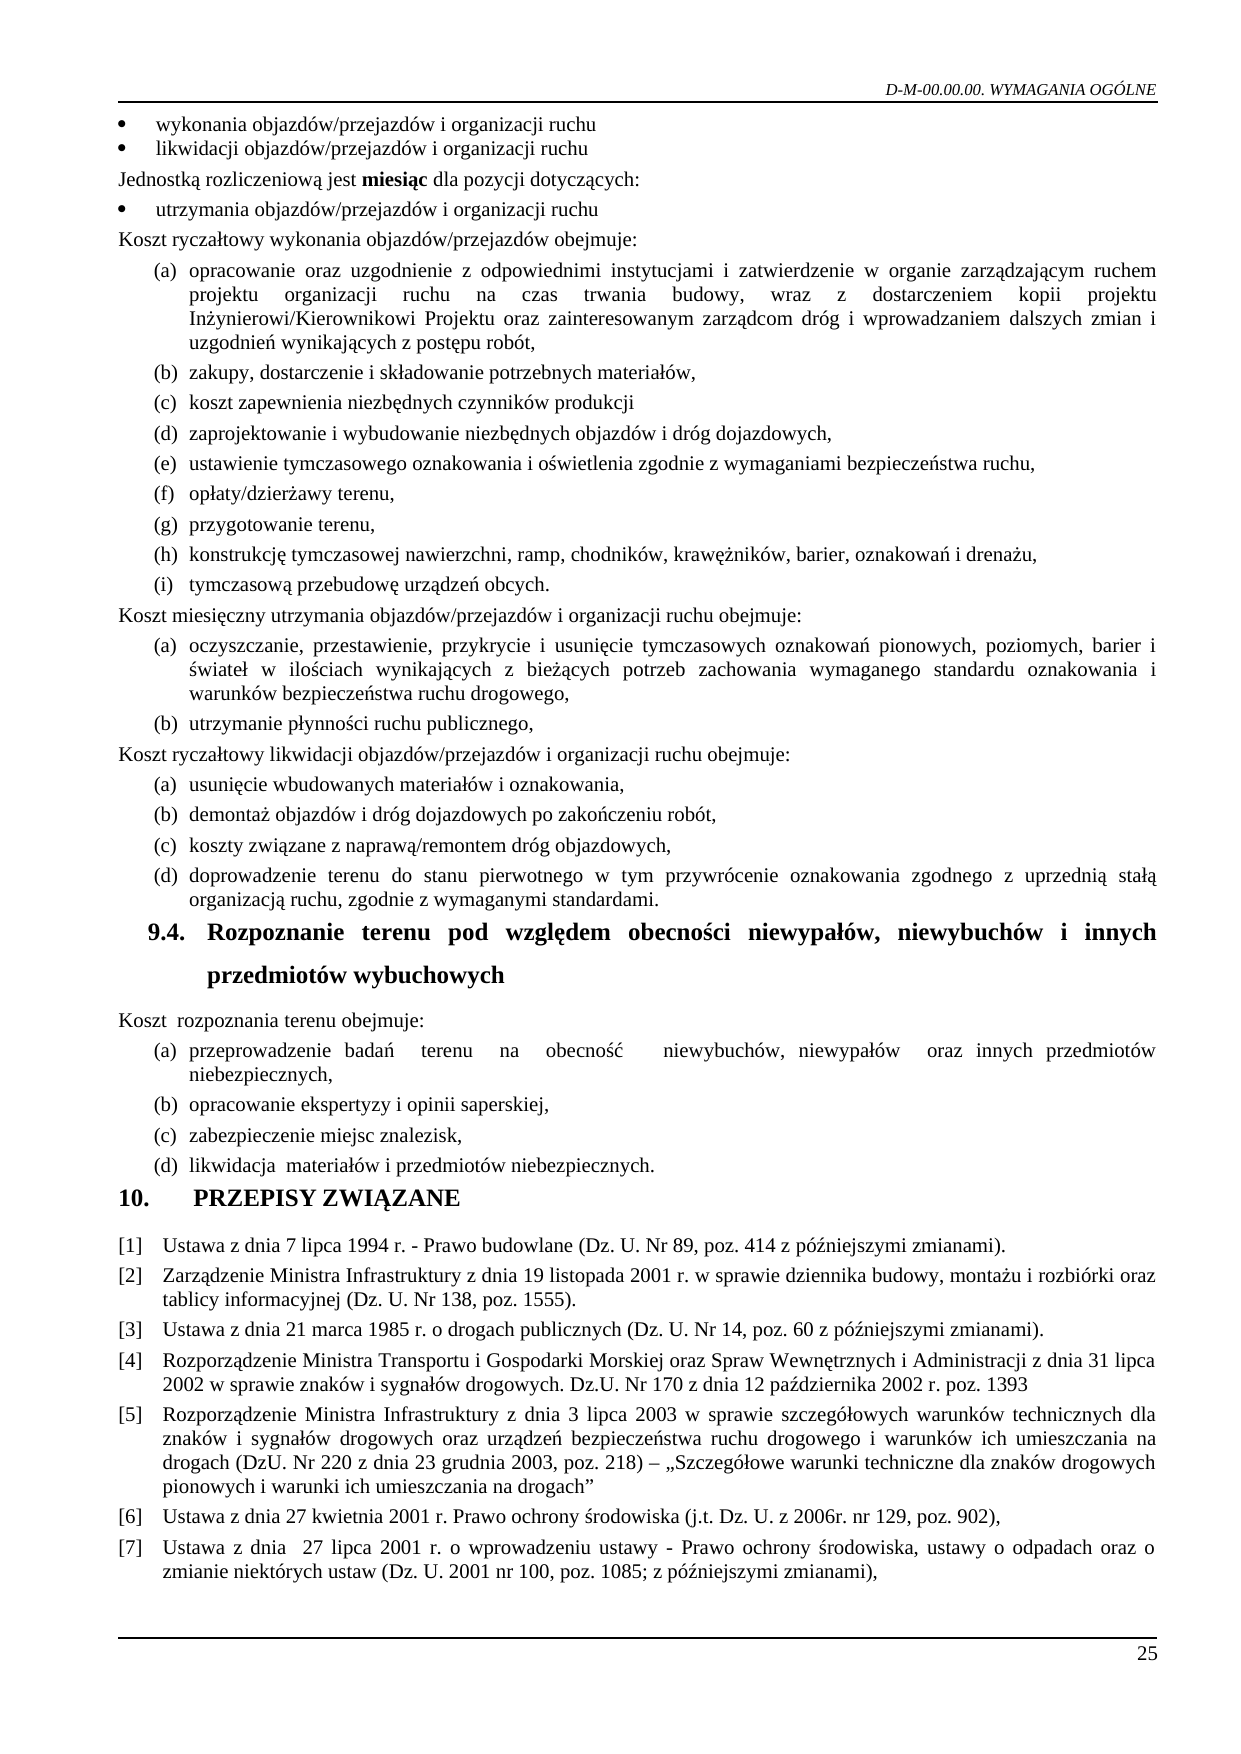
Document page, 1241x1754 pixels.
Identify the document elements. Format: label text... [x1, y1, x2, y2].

list oczyszczanie, przestawienie, przykrycie i usunięcie tymczasowych oznakowań pionowych, poziomych, barier i świateł w ilościach wynikających z bieżących potrzeb zachowania wymaganego standardu oznakowania i warunków bezpieczeństwa ruchu drogowego, [153, 633, 1157, 705]
list zabezpieczenie miejsc znalezisk, [153, 1123, 1157, 1147]
list koszty związane z naprawą/remontem dróg objazdowych, [153, 832, 1157, 857]
list utrzymania objazdów/przejazdów i organizacji ruchu [118, 197, 1157, 221]
list utrzymanie płynności ruchu publicznego, [153, 711, 1157, 735]
list Ustawa z dnia 21 marca 1985 r. o drogach publicznych (Dz. U. Nr 14, poz. 60 z późniejszymi zmianami). [118, 1317, 1157, 1341]
subtitle Rozpoznanie terenu pod względem obecności niewypałów, niewybuchów i innych przedmiotów wybuchowych [148, 917, 1157, 989]
list zakupy, dostarczenie i składowanie potrzebnych materiałów, [153, 360, 1157, 384]
subtitle PRZEPISY ZWIĄZANE [118, 1183, 1157, 1212]
list usunięcie wbudowanych materiałów i oznakowania, [153, 772, 1157, 796]
list zaprojektowanie i wybudowanie niezbędnych objazdów i dróg dojazdowych, [153, 421, 1157, 445]
list Ustawa z dnia 27 kwietnia 2001 r. Prawo ochrony środowiska (j.t. Dz. U. z 2006r. nr 129, poz. 902), [118, 1504, 1157, 1528]
list likwidacji objazdów/przejazdów i organizacji ruchu [118, 136, 1157, 160]
text Koszt rozpoznania terenu obejmuje: [118, 1008, 1157, 1032]
list Rozporządzenie Ministra Infrastruktury z dnia 3 lipca 2003 w sprawie szczegółowych warunków technicznych dla znaków i sygnałów drogowych oraz urządzeń bezpieczeństwa ruchu drogowego i warunków ich umieszczania na drogach (DzU. Nr 220 z dnia 23 grudnia 2003, poz. 218) – „Szczegółowe warunki techniczne dla znaków drogowych pionowych i warunki ich umieszczania na drogach” [118, 1402, 1157, 1498]
text Koszt ryczałtowy likwidacji objazdów/przejazdów i organizacji ruchu obejmuje: [118, 742, 1157, 766]
list wykonania objazdów/przejazdów i organizacji ruchu [118, 112, 1157, 136]
list Ustawa z dnia 27 lipca 2001 r. o wprowadzeniu ustawy - Prawo ochrony środowiska, ustawy o odpadach oraz o zmianie niektórych ustaw (Dz. U. 2001 nr 100, poz. 1085; z późniejszymi zmianami), [118, 1535, 1157, 1583]
list koszt zapewnienia niezbędnych czynników produkcji [153, 390, 1157, 414]
list przeprowadzenie badań terenu na obecność niewybuchów, niewypałów oraz innych przedmiotów niebezpiecznych, [153, 1038, 1157, 1086]
text Koszt ryczałtowy wykonania objazdów/przejazdów obejmuje: [118, 227, 1157, 251]
list konstrukcję tymczasowej nawierzchni, ramp, chodników, krawężników, barier, oznakowań i drenażu, [153, 542, 1157, 566]
list przygotowanie terenu, [153, 512, 1157, 536]
list Ustawa z dnia 7 lipca 1994 r. - Prawo budowlane (Dz. U. Nr 89, poz. 414 z późniejszymi zmianami). [118, 1233, 1157, 1257]
list likwidacja materiałów i przedmiotów niebezpiecznych. [153, 1153, 1157, 1177]
list opłaty/dzierżawy terenu, [153, 481, 1157, 505]
list Rozporządzenie Ministra Transportu i Gospodarki Morskiej oraz Spraw Wewnętrznych i Administracji z dnia 31 lipca 2002 w sprawie znaków i sygnałów drogowych. Dz.U. Nr 170 z dnia 12 października 2002 r. poz. 1393 [118, 1348, 1157, 1396]
list tymczasową przebudowę urządzeń obcych. [153, 572, 1157, 596]
list doprowadzenie terenu do stanu pierwotnego w tym przywrócenie oznakowania zgodnego z uprzednią stałą organizacją ruchu, zgodnie z wymaganymi standardami. [153, 863, 1157, 911]
text Jednostką rozliczeniową jest miesiąc dla pozycji dotyczących: [118, 167, 1157, 191]
list Zarządzenie Ministra Infrastruktury z dnia 19 listopada 2001 r. w sprawie dziennika budowy, montażu i rozbiórki oraz tablicy informacyjnej (Dz. U. Nr 138, poz. 1555). [118, 1263, 1157, 1311]
list demontaż objazdów i dróg dojazdowych po zakończeniu robót, [153, 802, 1157, 826]
text Koszt miesięczny utrzymania objazdów/przejazdów i organizacji ruchu obejmuje: [118, 602, 1157, 627]
list opracowanie oraz uzgodnienie z odpowiednimi instytucjami i zatwierdzenie w organie zarządzającym ruchem projektu organizacji ruchu na czas trwania budowy, wraz z dostarczeniem kopii projektu Inżynierowi/Kierownikowi Projektu oraz zainteresowanym zarządcom dróg i wprowadzaniem dalszych zmian i uzgodnień wynikających z postępu robót, [153, 257, 1157, 354]
list ustawienie tymczasowego oznakowania i oświetlenia zgodnie z wymaganiami bezpieczeństwa ruchu, [153, 451, 1157, 475]
list opracowanie ekspertyzy i opinii saperskiej, [153, 1092, 1157, 1116]
